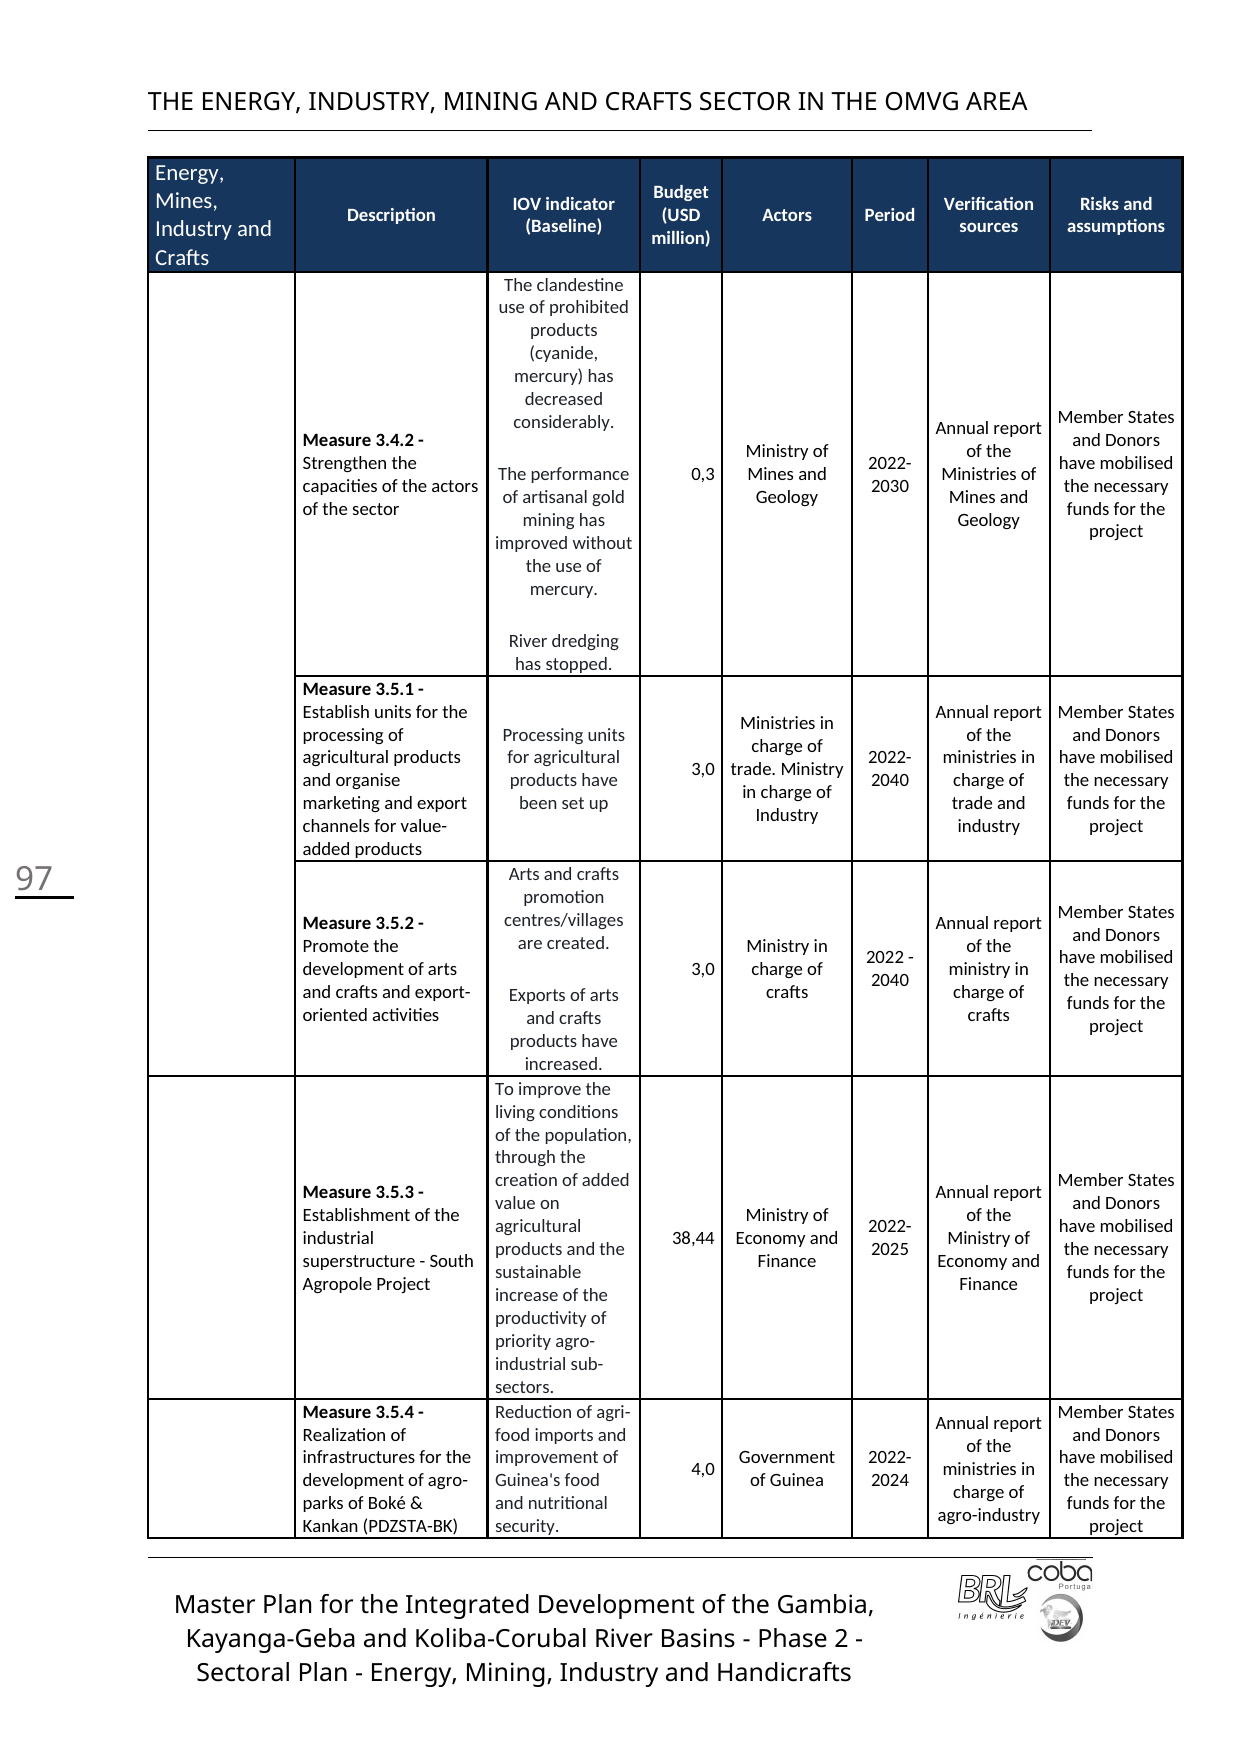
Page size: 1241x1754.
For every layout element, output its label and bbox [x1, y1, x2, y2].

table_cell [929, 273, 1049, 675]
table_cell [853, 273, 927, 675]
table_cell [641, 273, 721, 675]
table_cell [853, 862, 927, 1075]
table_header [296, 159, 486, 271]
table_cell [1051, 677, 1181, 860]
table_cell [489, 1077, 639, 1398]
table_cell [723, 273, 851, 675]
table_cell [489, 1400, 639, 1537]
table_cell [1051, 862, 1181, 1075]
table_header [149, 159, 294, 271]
picture [957, 1559, 1093, 1620]
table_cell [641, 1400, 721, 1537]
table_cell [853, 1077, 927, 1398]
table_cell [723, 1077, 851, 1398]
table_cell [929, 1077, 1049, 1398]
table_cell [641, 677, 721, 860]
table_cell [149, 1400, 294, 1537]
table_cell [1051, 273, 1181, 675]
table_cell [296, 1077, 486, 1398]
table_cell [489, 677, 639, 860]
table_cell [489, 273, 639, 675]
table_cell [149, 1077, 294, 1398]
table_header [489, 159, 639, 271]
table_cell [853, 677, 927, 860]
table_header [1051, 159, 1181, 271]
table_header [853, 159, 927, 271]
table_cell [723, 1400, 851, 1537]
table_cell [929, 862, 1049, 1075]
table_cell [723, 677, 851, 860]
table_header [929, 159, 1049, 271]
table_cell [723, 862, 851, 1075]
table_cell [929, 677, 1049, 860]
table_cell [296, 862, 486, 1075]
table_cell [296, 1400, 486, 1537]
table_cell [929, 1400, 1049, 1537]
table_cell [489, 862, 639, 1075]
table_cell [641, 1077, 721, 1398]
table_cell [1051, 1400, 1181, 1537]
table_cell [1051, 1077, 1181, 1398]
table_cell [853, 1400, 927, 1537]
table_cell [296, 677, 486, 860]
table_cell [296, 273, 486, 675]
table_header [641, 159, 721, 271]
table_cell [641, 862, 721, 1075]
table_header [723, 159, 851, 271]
